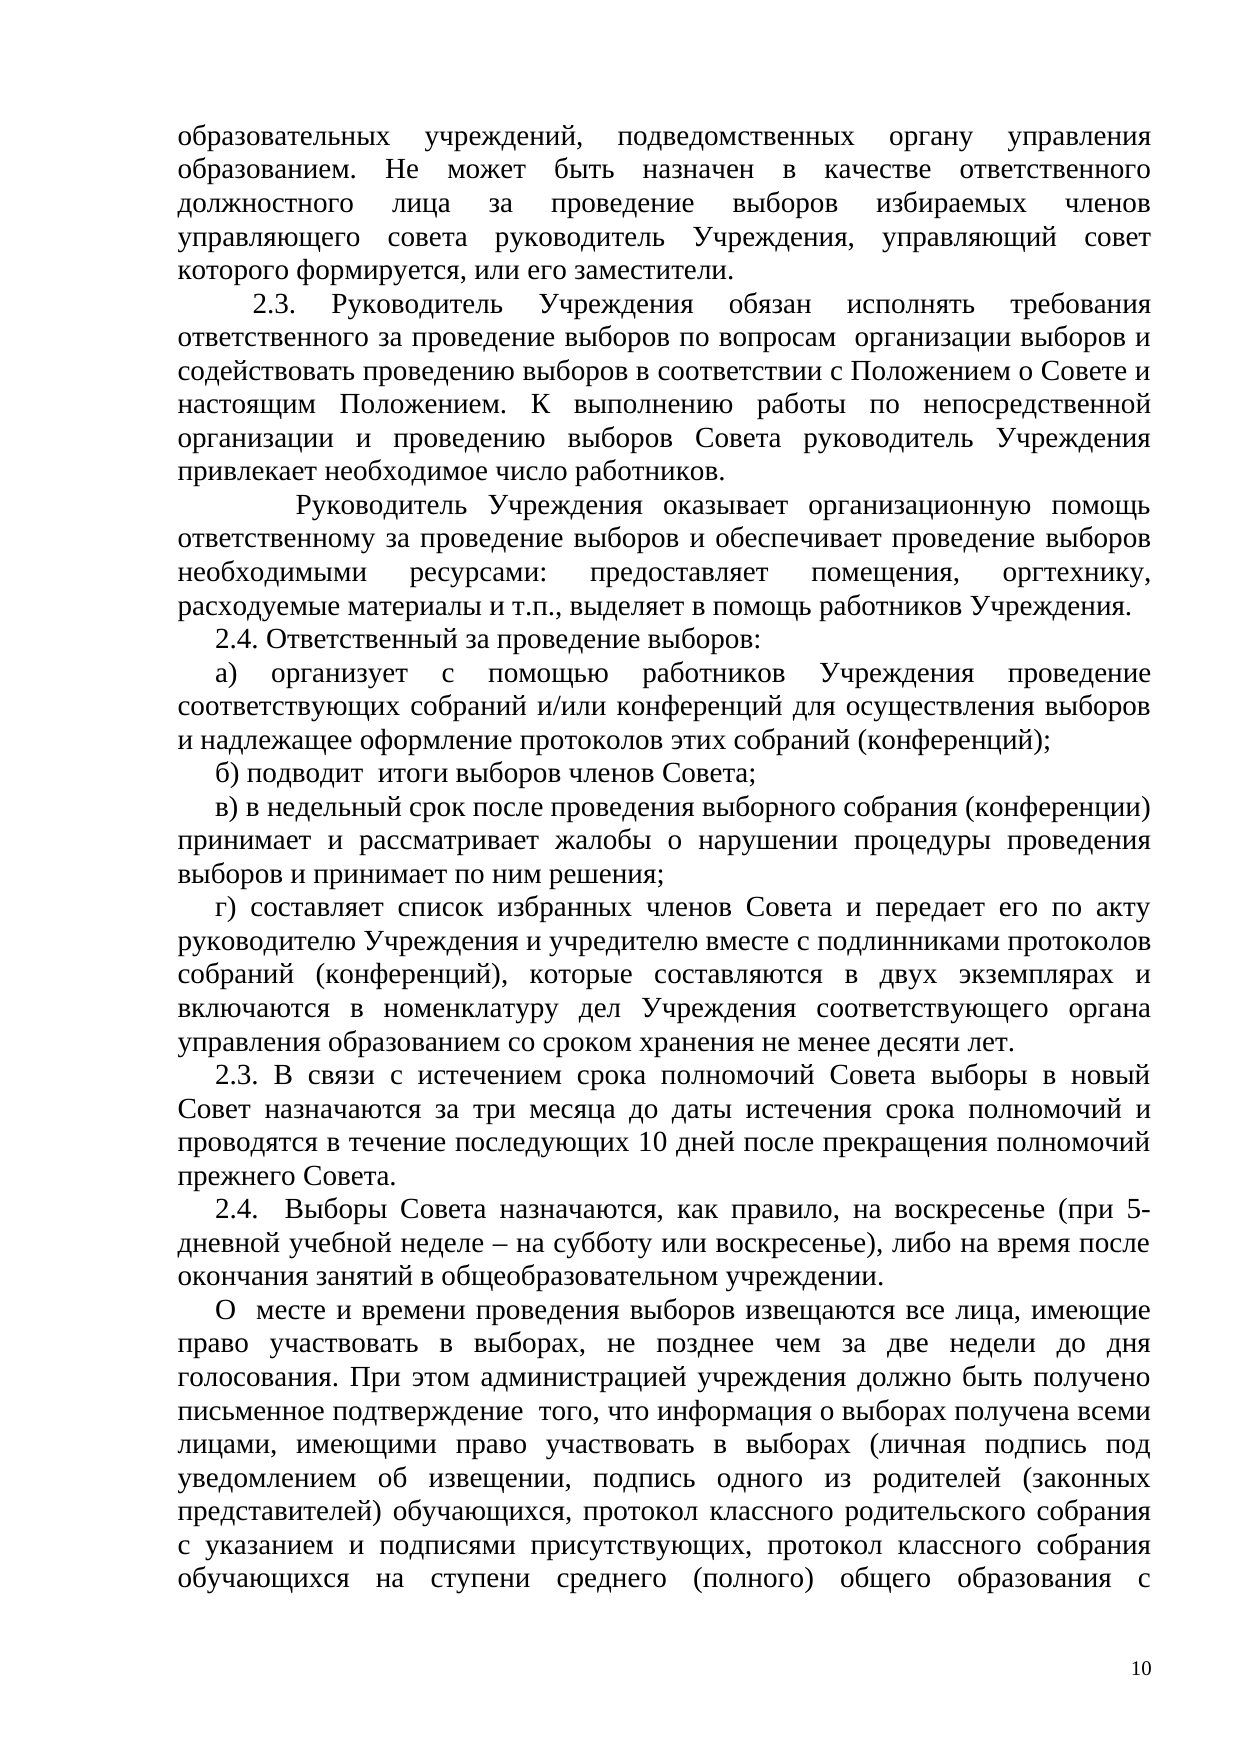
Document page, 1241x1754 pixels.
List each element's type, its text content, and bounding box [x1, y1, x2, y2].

text б) подводит итоги выборов членов Совета; [177, 755, 1152, 789]
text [177, 1292, 1152, 1594]
text 2.4. Ответственный за проведение выборов: [177, 621, 1152, 655]
text г) составляет список избранных членов Совета и передает его по акту руководителю Учреждения и учредителю вместе с подлинниками протоколов собраний (конференций), которые составляются в двух экземплярах и включаются в номенклатуру дел Учреждения соответствующего органа управления образованием со сроком хранения не менее десяти лет. [177, 889, 1152, 1057]
text в) в недельный срок после проведения выборного собрания (конференции) принимает и рассматривает жалобы о нарушении процедуры проведения выборов и принимает по ним решения; [177, 789, 1152, 889]
text 2.4. Выборы Совета назначаются, как правило, на воскресенье (при 5-дневной учебной неделе – на субботу или воскресенье), либо на время после окончания занятий в общеобразовательном учреждении. [177, 1191, 1152, 1292]
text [177, 118, 1152, 286]
text 2.3. Руководитель Учреждения обязан исполнять требования ответственного за проведение выборов по вопросам организации выборов и содействовать проведению выборов в соответствии с Положением о Совете и настоящим Положением. К выполнению работы по непосредственной организации и проведению выборов Совета руководитель Учреждения привлекает необходимое число работников. [177, 286, 1152, 487]
text а) организует с помощью работников Учреждения проведение соответствующих собраний и/или конференций для осуществления выборов и надлежащее оформление протоколов этих собраний (конференций); [177, 655, 1152, 755]
text 2.3. В связи с истечением срока полномочий Совета выборы в новый Совет назначаются за три месяца до даты истечения срока полномочий и проводятся в течение последующих 10 дней после прекращения полномочий прежнего Совета. [177, 1057, 1152, 1191]
text Руководитель Учреждения оказывает организационную помощь ответственному за проведение выборов и обеспечивает проведение выборов необходимыми ресурсами: предоставляет помещения, оргтехнику, расходуемые материалы и т.п., выделяет в помощь работников Учреждения. [177, 487, 1152, 621]
